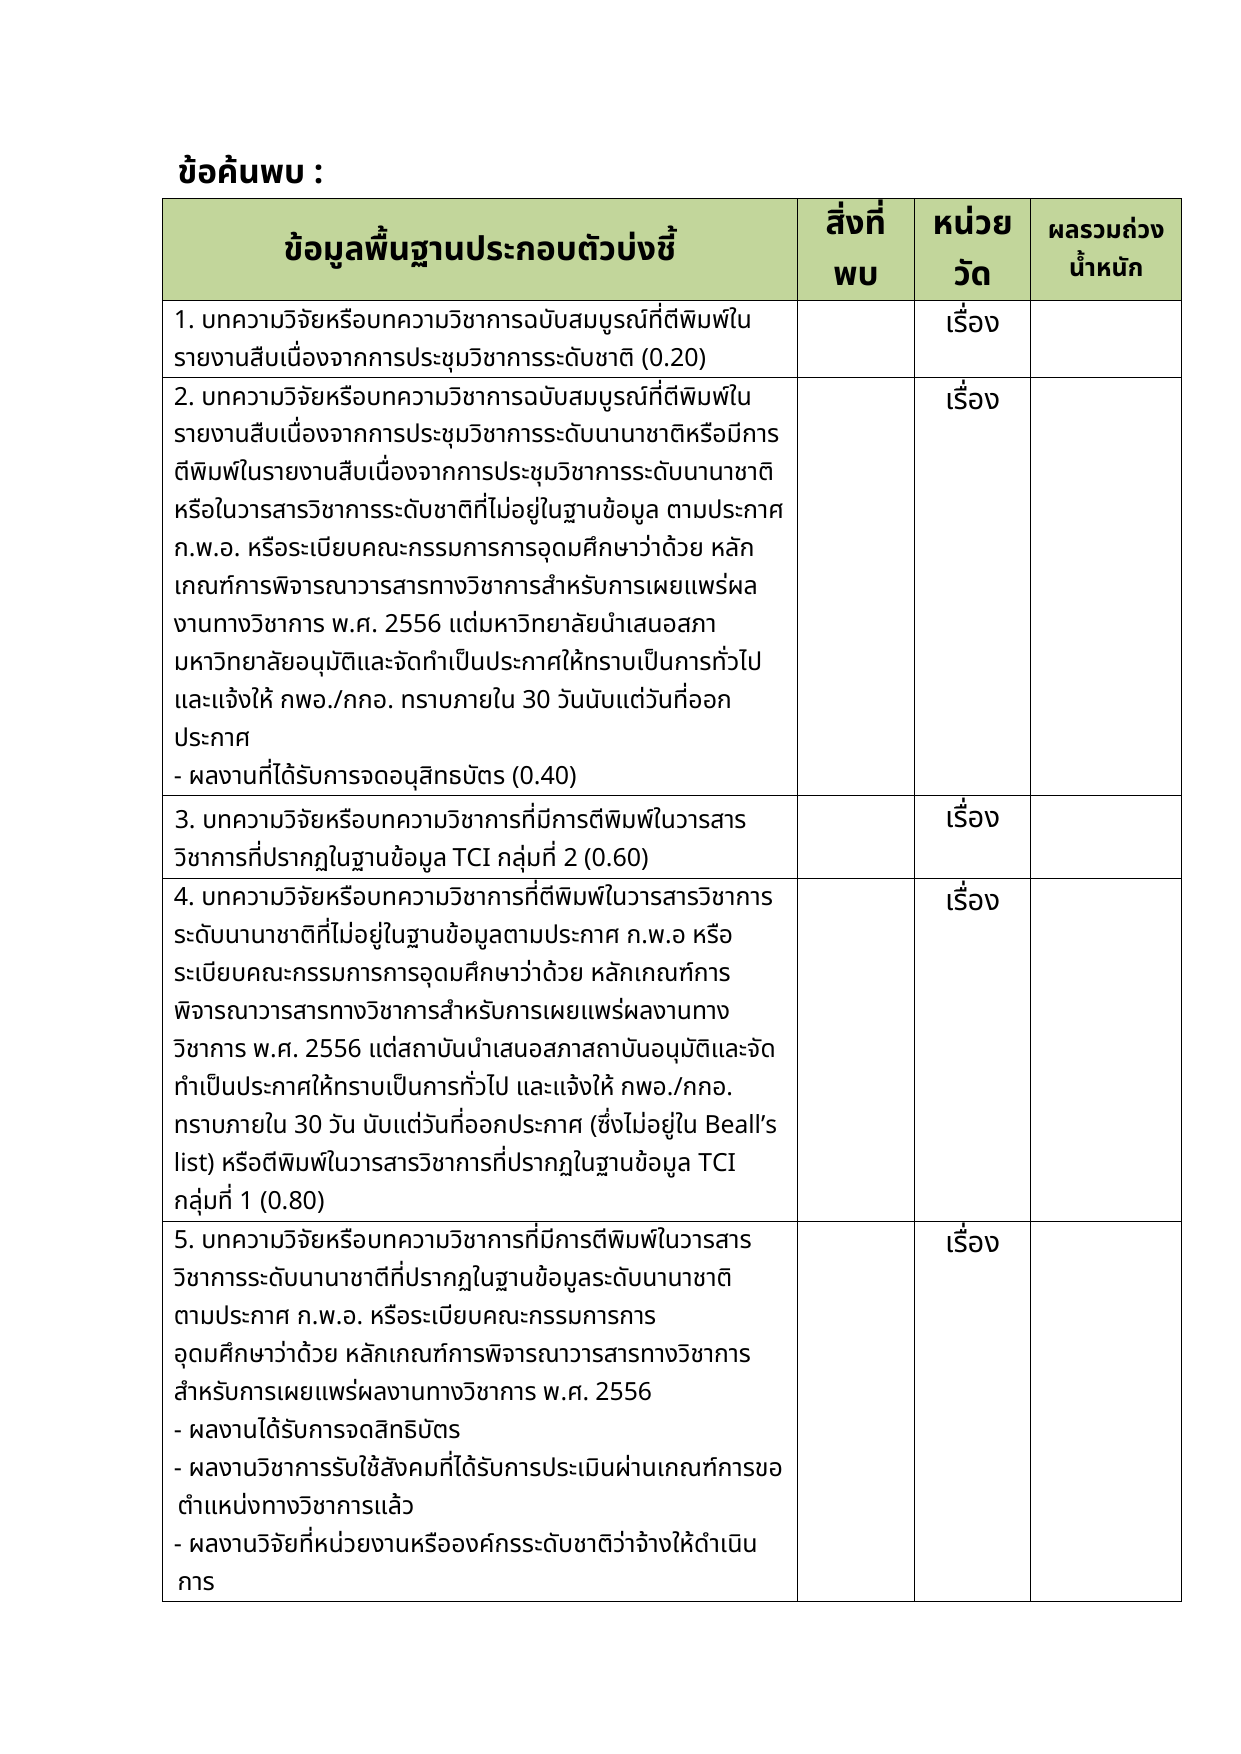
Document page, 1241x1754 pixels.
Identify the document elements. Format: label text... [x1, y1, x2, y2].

table_cell [798, 301, 914, 377]
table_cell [163, 1222, 797, 1601]
table_header ผลรวมถ่วงน้ำหนัก [1031, 199, 1181, 300]
table_cell เรื่อง [915, 301, 1030, 377]
table_cell 1. บทความวิจัยหรือบทความวิชาการฉบับสมบูรณ์ที่ตีพิมพ์ในรายงานสืบเนื่องจากการประชุมวิชาการระดับชาติ (0.20) [163, 301, 797, 377]
table_cell [1031, 301, 1181, 377]
text ข้อค้นพบ : [177, 148, 1122, 198]
table_header ข้อมูลพื้นฐานประกอบตัวบ่งชี้ [163, 199, 797, 300]
table_cell เรื่อง [915, 1222, 1030, 1601]
table_cell [798, 1222, 914, 1601]
table_cell 2. บทความวิจัยหรือบทความวิชาการฉบับสมบูรณ์ที่ตีพิมพ์ในรายงานสืบเนื่องจากการประชุมวิชาการระดับนานาชาติหรือมีการตีพิมพ์ในรายงานสืบเนื่องจากการประชุมวิชาการระดับนานาชาติ หรือในวารสารวิชาการระดับชาติที่ไม่อยู่ในฐานข้อมูล ตามประกาศ ก.พ.อ. หรือระเบียบคณะกรรมการการอุดมศึกษาว่าด้วย หลักเกณฑ์การพิจารณาวารสารทางวิชาการสำหรับการเผยแพร่ผลงานทางวิชาการ พ.ศ. 2556 แต่มหาวิทยาลัยนำเสนอสภามหาวิทยาลัยอนุมัติและจัดทำเป็นประกาศให้ทราบเป็นการทั่วไป และแจ้งให้ กพอ./กกอ. ทราบภายใน 30 วันนับแต่วันที่ออกประกาศ - ผลงานที่ได้รับการจดอนุสิทธบัตร (0.40) [163, 378, 797, 795]
table_cell [798, 879, 914, 1221]
table_header สิ่งที่พบ [798, 199, 914, 300]
table_cell [798, 796, 914, 878]
table_cell เรื่อง [915, 796, 1030, 878]
table_cell 4. บทความวิจัยหรือบทความวิชาการที่ตีพิมพ์ในวารสารวิชาการระดับนานาชาติที่ไม่อยู่ในฐานข้อมูลตามประกาศ ก.พ.อ หรือระเบียบคณะกรรมการการอุดมศึกษาว่าด้วย หลักเกณฑ์การพิจารณาวารสารทางวิชาการสำหรับการเผยแพร่ผลงานทางวิชาการ พ.ศ. 2556 แต่สถาบันนำเสนอสภาสถาบันอนุมัติและจัดทำเป็นประกาศให้ทราบเป็นการทั่วไป และแจ้งให้ กพอ./กกอ. ทราบภายใน 30 วัน นับแต่วันที่ออกประกาศ (ซึ่งไม่อยู่ใน Beall’s list) หรือตีพิมพ์ในวารสารวิชาการที่ปรากฏในฐานข้อมูล TCI กลุ่มที่ 1 (0.80) [163, 879, 797, 1221]
table_cell เรื่อง [915, 378, 1030, 795]
table_cell 3. บทความวิจัยหรือบทความวิชาการที่มีการตีพิมพ์ในวารสารวิชาการที่ปรากฏในฐานข้อมูลTCI กลุ่มที่ 2 (0.60) [163, 796, 797, 878]
table_cell เรื่อง [915, 879, 1030, 1221]
table_cell [1031, 796, 1181, 878]
table_cell [1031, 378, 1181, 795]
table_header หน่วยวัด [915, 199, 1030, 300]
table_cell [1031, 879, 1181, 1221]
table_cell [1031, 1222, 1181, 1601]
table_cell [798, 378, 914, 795]
